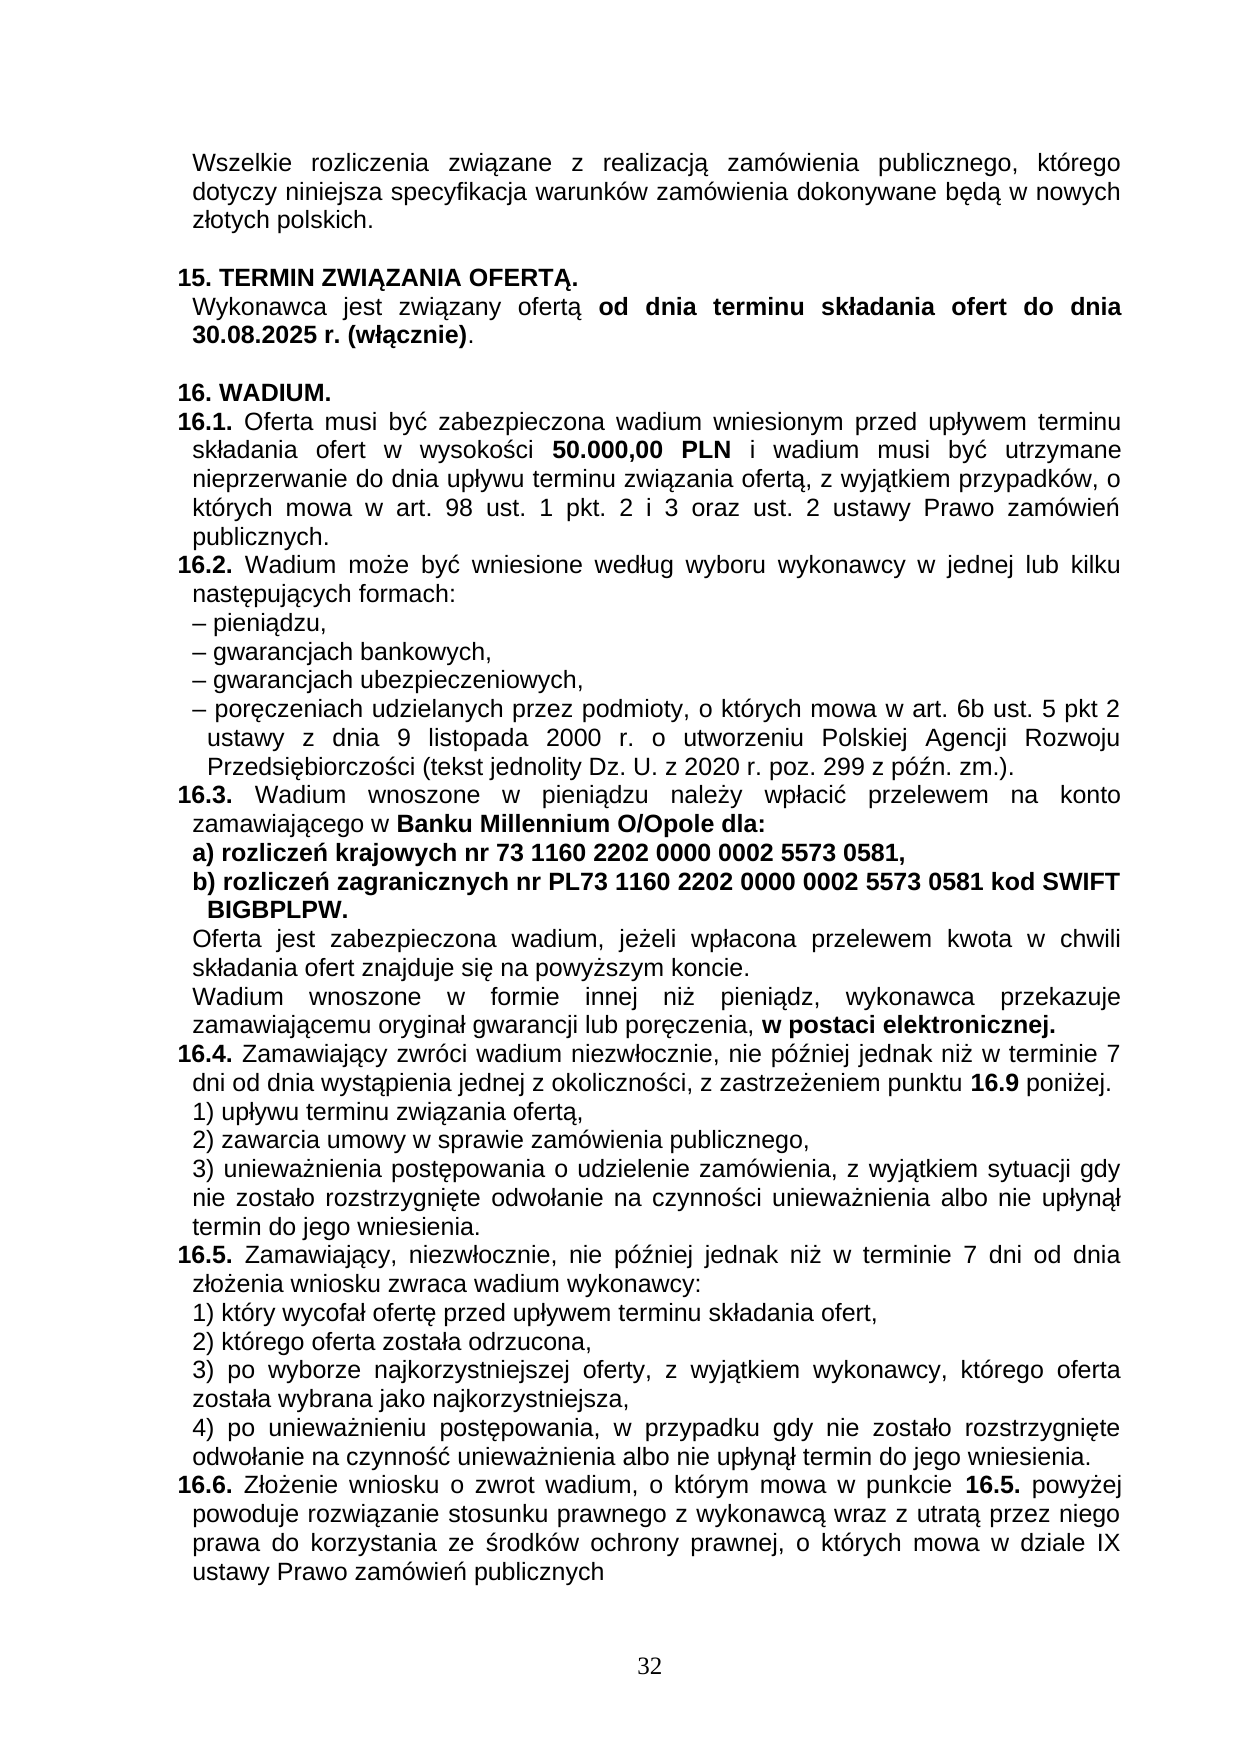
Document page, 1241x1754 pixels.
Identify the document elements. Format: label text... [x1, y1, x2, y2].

text Wszelkie rozliczenia związane z realizacją zamówienia publicznego, którego dotyczy niniejsza specyfikacja warunków zamówienia dokonywane będą w nowych złotych polskich. [192, 148, 1122, 234]
text Wykonawca jest związany ofertą od dnia terminu składania ofert do dnia 30.08.2025 r. (włącznie). [192, 291, 1122, 349]
text a) rozliczeń krajowych nr 73 1160 2202 0000 0002 5573 0581, [192, 838, 1122, 866]
text – gwarancjach ubezpieczeniowych, [192, 665, 1122, 694]
text 2) którego oferta została odrzucona, [192, 1326, 1122, 1355]
text 15. TERMIN ZWIĄZANIA OFERTĄ. [177, 263, 1122, 291]
text 4) po unieważnieniu postępowania, w przypadku gdy nie zostało rozstrzygnięte odwołanie na czynność unieważnienia albo nie upłynął termin do jego wniesienia. [192, 1413, 1122, 1470]
text 16.6. Złożenie wniosku o zwrot wadium, o którym mowa w punkcie 16.5. powyżej powoduje rozwiązanie stosunku prawnego z wykonawcą wraz z utratą przez niego prawa do korzystania ze środków ochrony prawnej, o których mowa w dziale IX ustawy Prawo zamówień publicznych [177, 1470, 1122, 1585]
text 16.4. Zamawiający zwróci wadium niezwłocznie, nie później jednak niż w terminie 7 dni od dnia wystąpienia jednej z okoliczności, z zastrzeżeniem punktu 16.9 poniżej. [177, 1039, 1122, 1096]
text Wadium wnoszone w formie innej niż pieniądz, wykonawca przekazuje zamawiającemu oryginał gwarancji lub poręczenia, w postaci elektronicznej. [192, 981, 1122, 1039]
text – poręczeniach udzielanych przez podmioty, o których mowa w art. 6b ust. 5 pkt 2 ustawy z dnia 9 listopada 2000 r. o utworzeniu Polskiej Agencji Rozwoju Przedsiębiorczości (tekst jednolity Dz. U. z 2020 r. poz. 299 z późn. zm.). [192, 694, 1122, 780]
text 16.3. Wadium wnoszone w pieniądzu należy wpłacić przelewem na konto zamawiającego w Banku Millennium O/Opole dla: [177, 780, 1122, 838]
text Oferta jest zabezpieczona wadium, jeżeli wpłacona przelewem kwota w chwili składania ofert znajduje się na powyższym koncie. [192, 924, 1122, 981]
text 16.5. Zamawiający, niezwłocznie, nie później jednak niż w terminie 7 dni od dnia złożenia wniosku zwraca wadium wykonawcy: [177, 1240, 1122, 1298]
text – pieniądzu, [192, 608, 1122, 636]
text 1) upływu terminu związania ofertą, [192, 1096, 1122, 1125]
text b) rozliczeń zagranicznych nr PL73 1160 2202 0000 0002 5573 0581 kod SWIFT BIGBPLPW. [192, 866, 1122, 924]
text 1) który wycofał ofertę przed upływem terminu składania ofert, [192, 1298, 1122, 1326]
text 3) po wyborze najkorzystniejszej oferty, z wyjątkiem wykonawcy, którego oferta została wybrana jako najkorzystniejsza, [192, 1355, 1122, 1413]
text 2) zawarcia umowy w sprawie zamówienia publicznego, [192, 1125, 1122, 1154]
text 16.1. Oferta musi być zabezpieczona wadium wniesionym przed upływem terminu składania ofert w wysokości 50.000,00 PLN i wadium musi być utrzymane nieprzerwanie do dnia upływu terminu związania ofertą, z wyjątkiem przypadków, o których mowa w art. 98 ust. 1 pkt. 2 i 3 oraz ust. 2 ustawy Prawo zamówień publicznych. [177, 406, 1122, 550]
text 16. WADIUM. [177, 378, 1122, 406]
text 3) unieważnienia postępowania o udzielenie zamówienia, z wyjątkiem sytuacji gdy nie zostało rozstrzygnięte odwołanie na czynności unieważnienia albo nie upłynął termin do jego wniesienia. [192, 1154, 1122, 1240]
text – gwarancjach bankowych, [192, 636, 1122, 665]
text 16.2. Wadium może być wniesione według wyboru wykonawcy w jednej lub kilku następujących formach: [177, 550, 1122, 608]
